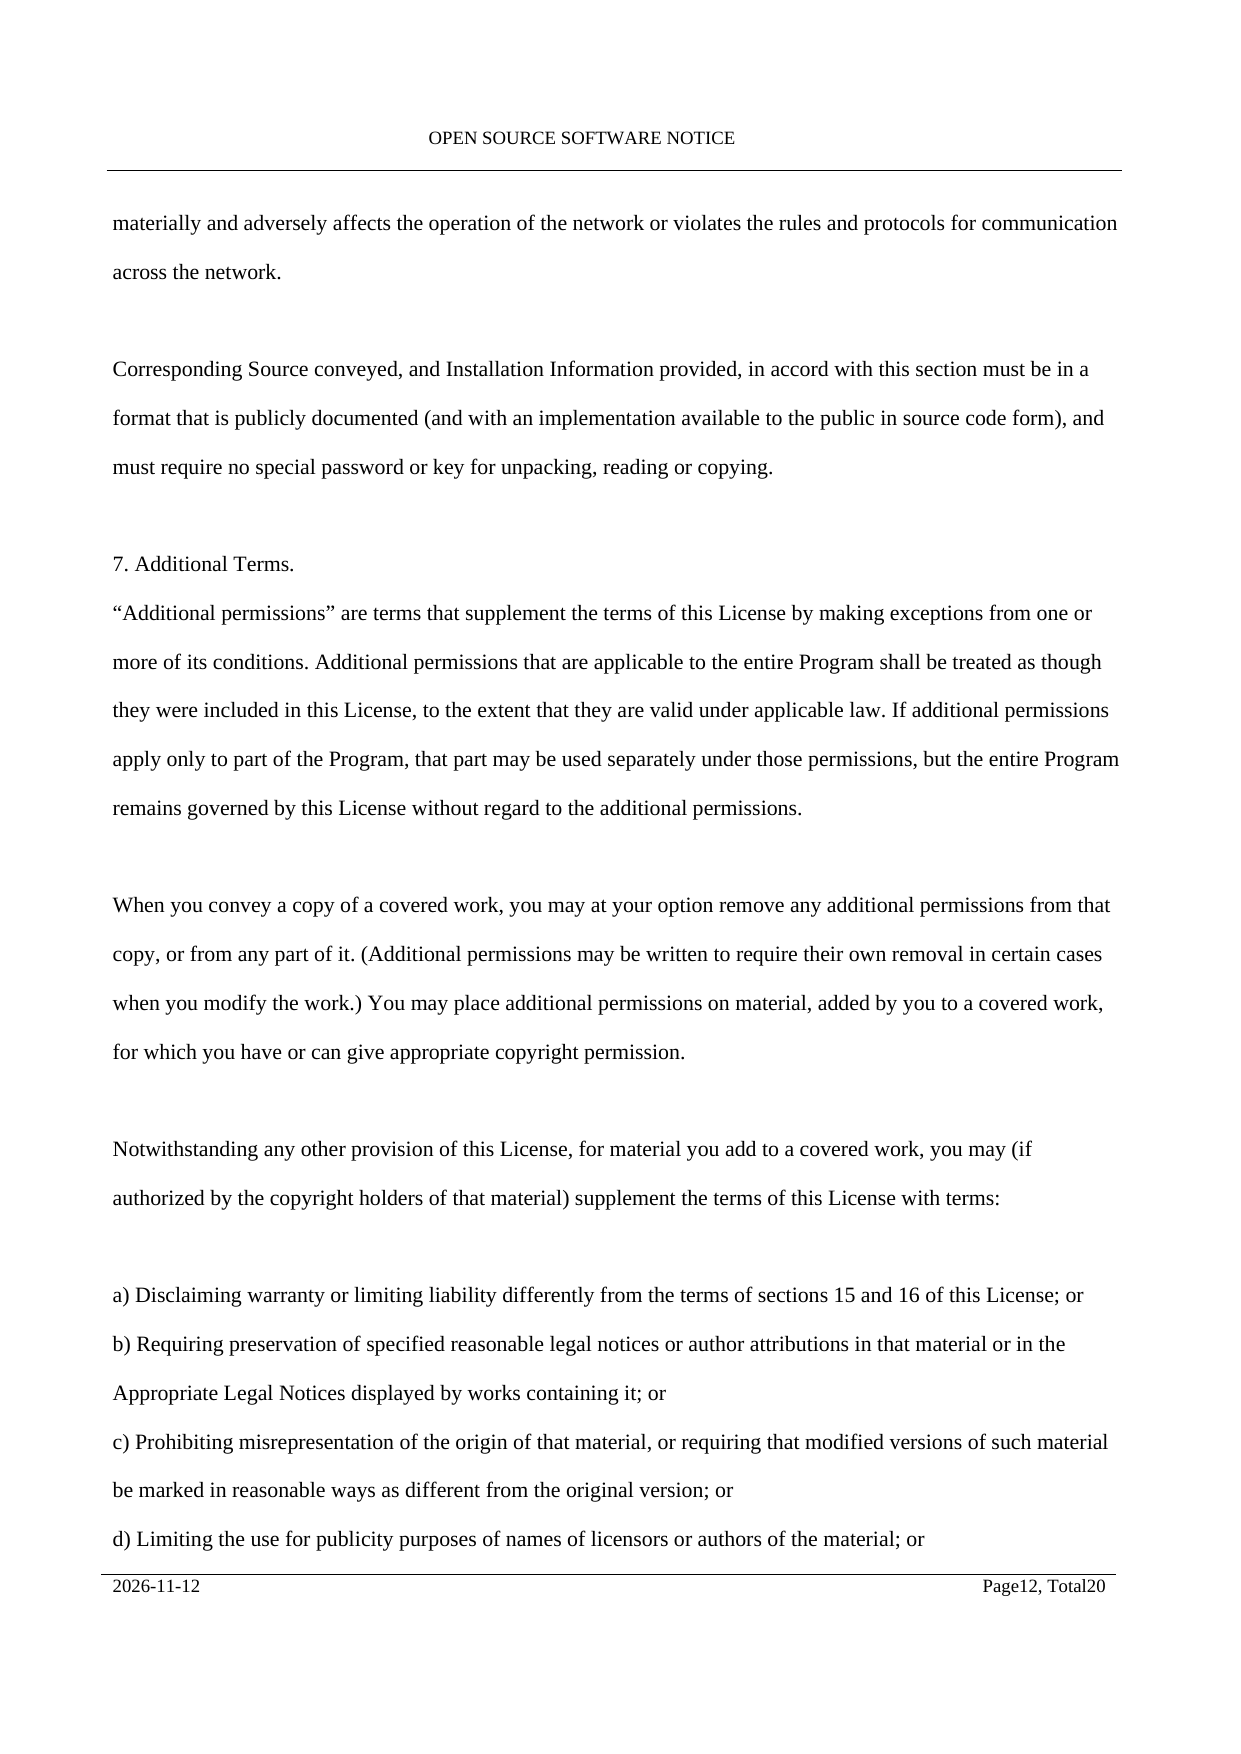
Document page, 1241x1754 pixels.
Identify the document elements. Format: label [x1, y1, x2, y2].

text [112, 206, 1128, 1555]
